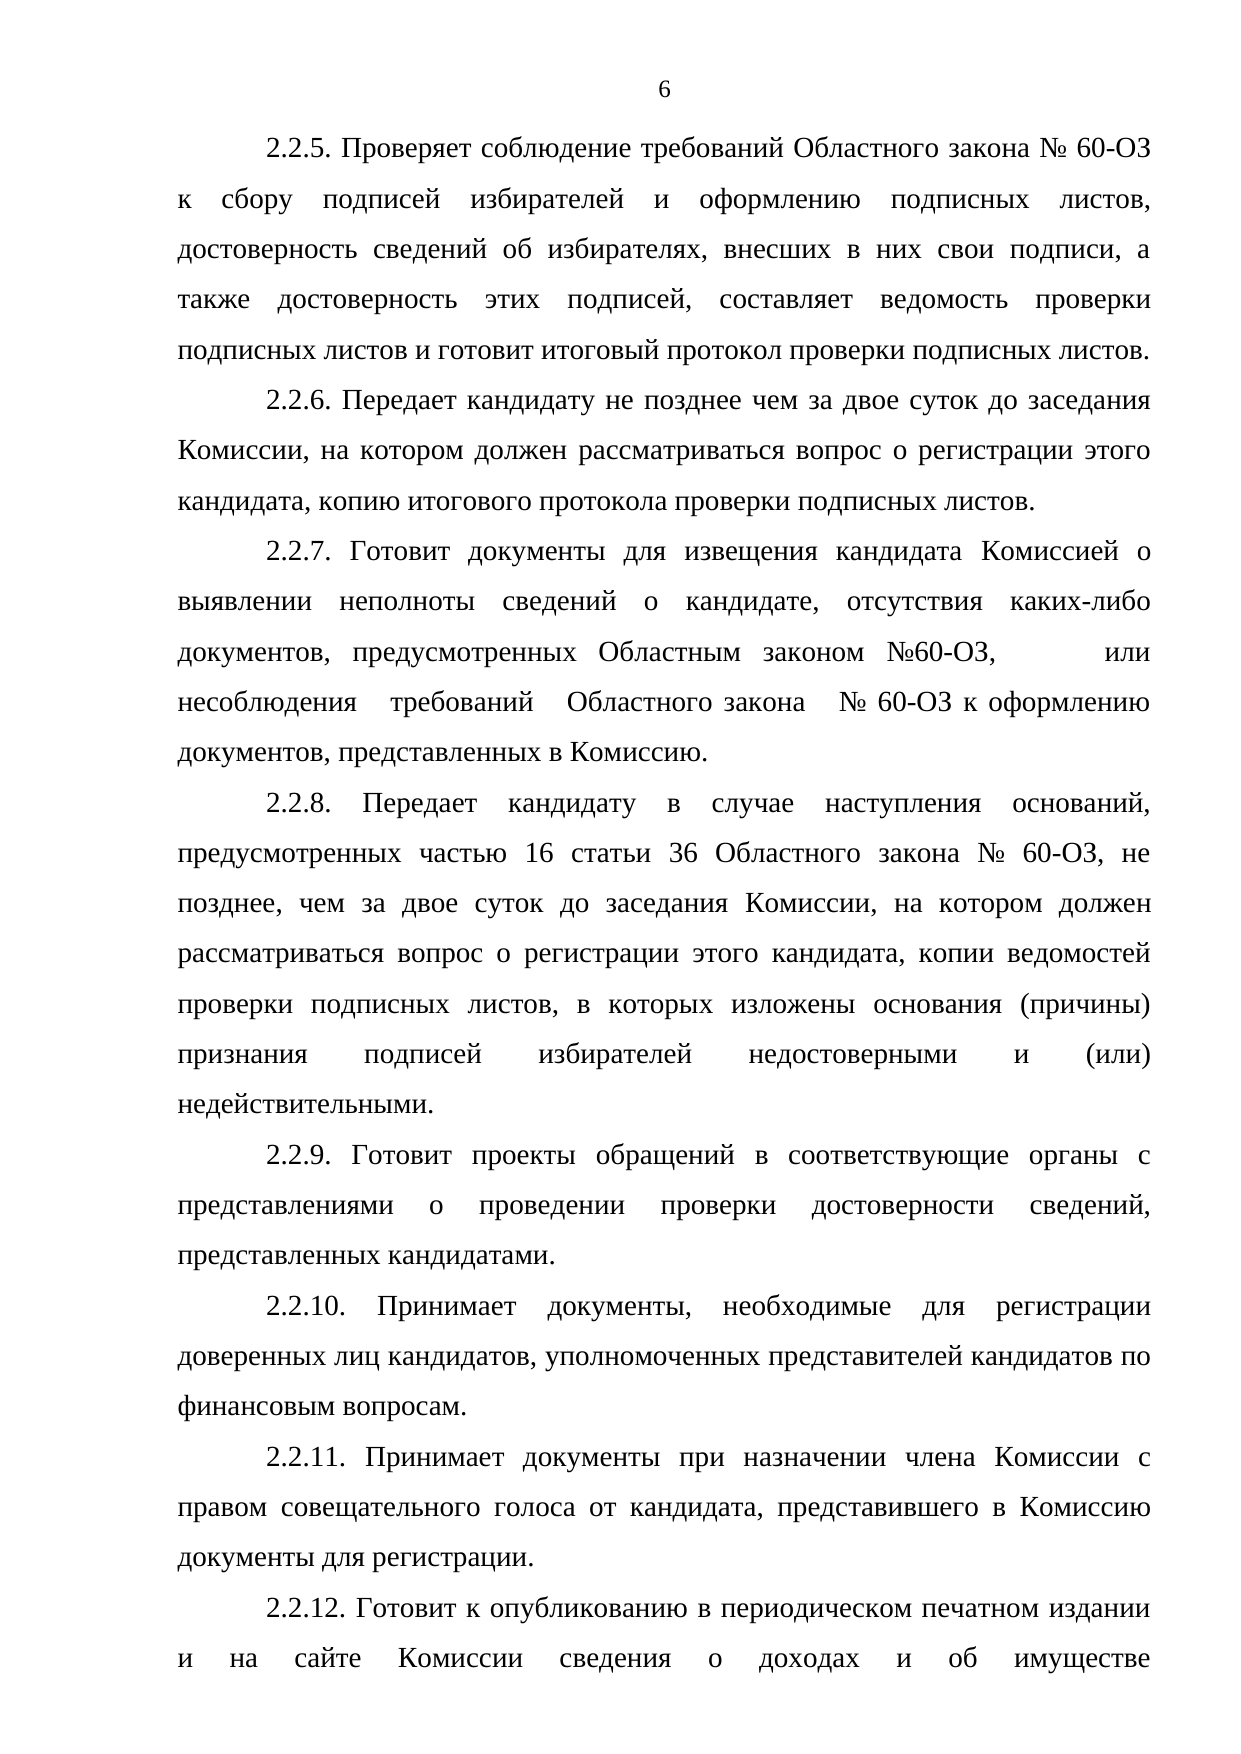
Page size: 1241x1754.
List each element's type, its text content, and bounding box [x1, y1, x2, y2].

text 2.2.7. Готовит документы для извещения кандидата Комиссией о выявлении неполноты сведений о кандидате, отсутствия каких-либо документов, предусмотренных Областным законом №60-ОЗ, или несоблюдения требований Областного закона № 60-ОЗ к оформлению документов, представленных в Комиссию. [177, 533, 1152, 768]
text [177, 1590, 1152, 1673]
text 2.2.8. Передает кандидату в случае наступления оснований, предусмотренных частью 16 статьи 36 Областного закона № 60-ОЗ, не позднее, чем за двое суток до заседания Комиссии, на котором должен рассматриваться вопрос о регистрации этого кандидата, копии ведомостей проверки подписных листов, в которых изложены основания (причины) признания подписей избирателей недостоверными и (или) недействительными. [177, 785, 1152, 1120]
text 2.2.9. Готовит проекты обращений в соответствующие органы с представлениями о проведении проверки достоверности сведений, представленных кандидатами. [177, 1137, 1152, 1271]
text 2.2.6. Передает кандидату не позднее чем за двое суток до заседания Комиссии, на котором должен рассматриваться вопрос о регистрации этого кандидата, копию итогового протокола проверки подписных листов. [177, 382, 1152, 516]
text 2.2.10. Принимает документы, необходимые для регистрации доверенных лиц кандидатов, уполномоченных представителей кандидатов по финансовым вопросам. [177, 1288, 1152, 1422]
text 2.2.11. Принимает документы при назначении члена Комиссии с правом совещательного голоса от кандидата, представившего в Комиссию документы для регистрации. [177, 1439, 1152, 1573]
text 2.2.5. Проверяет соблюдение требований Областного закона № 60-ОЗ к сбору подписей избирателей и оформлению подписных листов, достоверность сведений об избирателях, внесших в них свои подписи, а также достоверность этих подписей, составляет ведомость проверки подписных листов и готовит итоговый протокол проверки подписных листов. [177, 131, 1152, 365]
